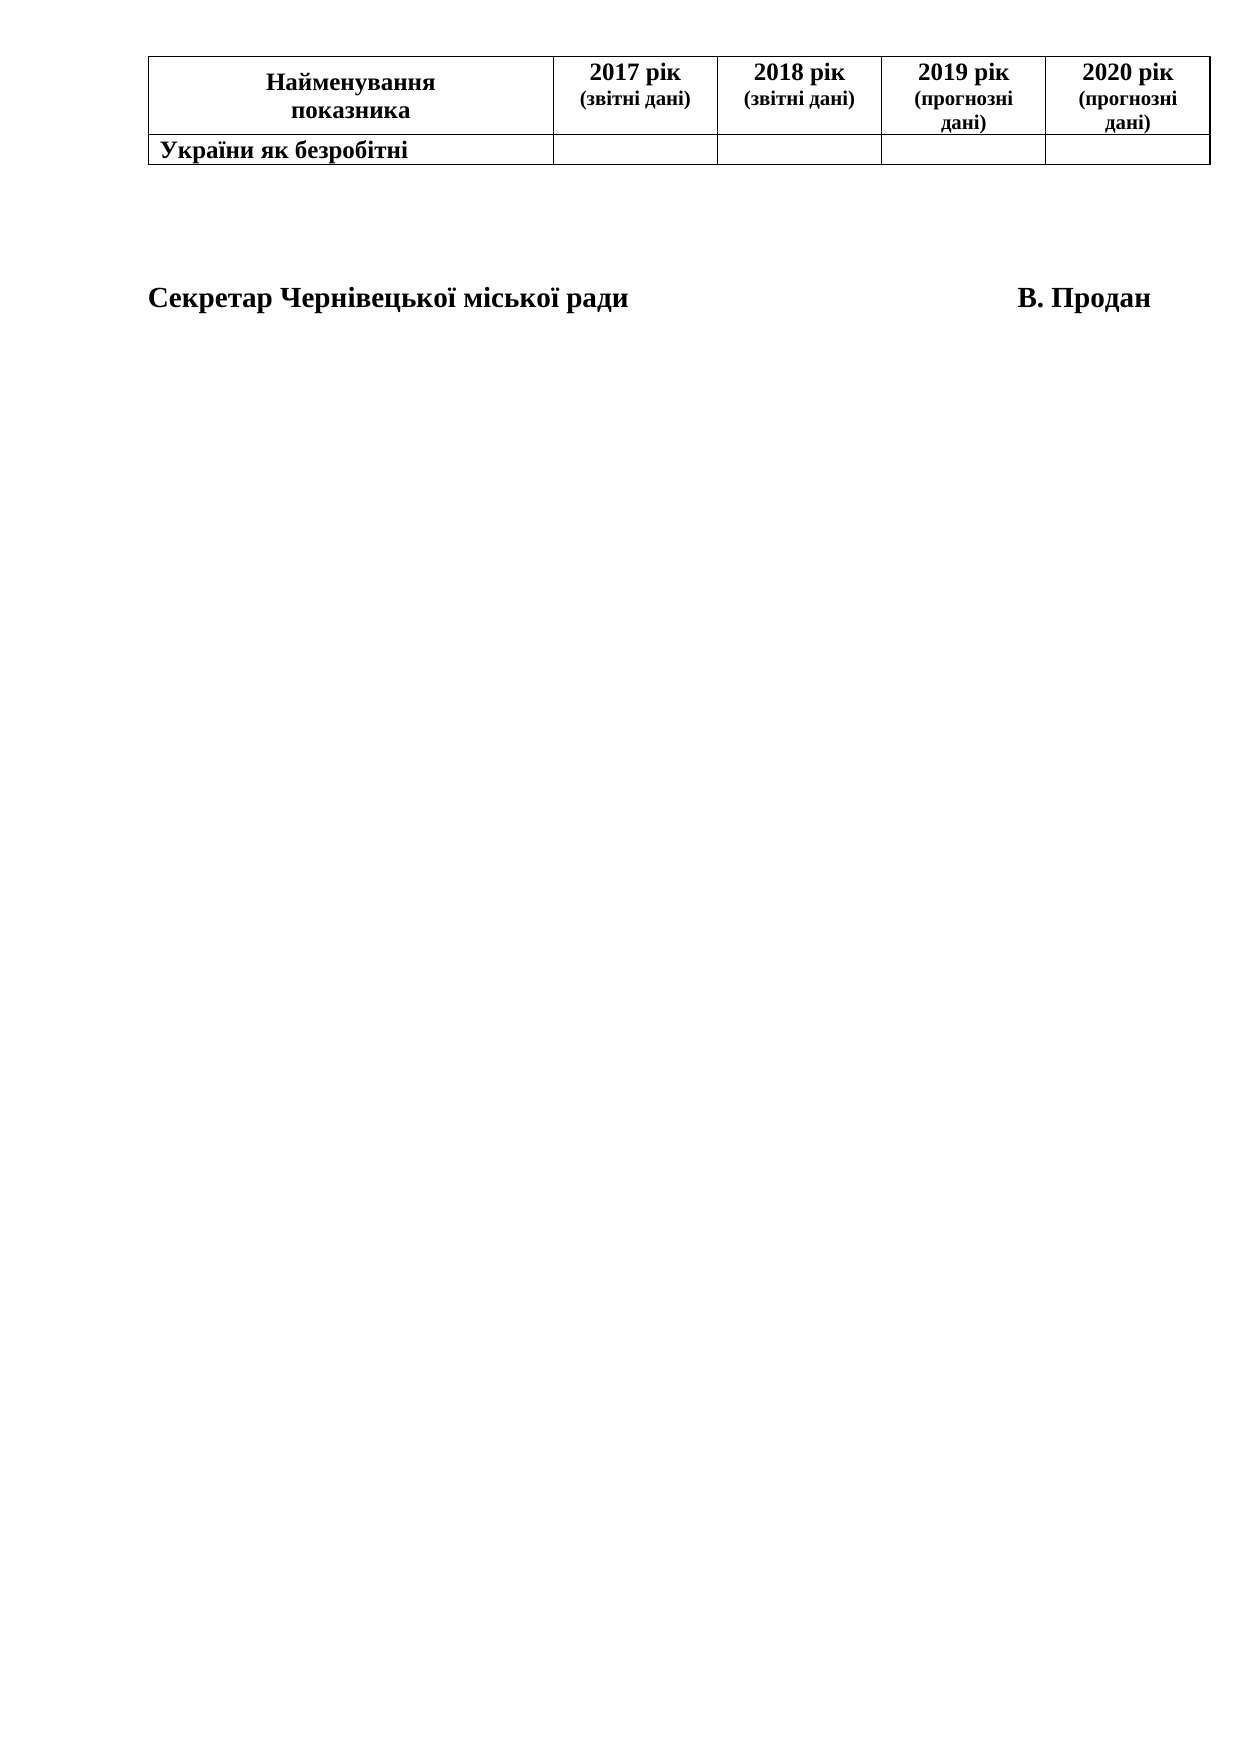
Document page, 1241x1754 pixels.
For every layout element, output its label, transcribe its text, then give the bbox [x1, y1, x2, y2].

table_header Найменування показника [149, 57, 553, 134]
table_cell 1 [1046, 135, 1209, 164]
table_cell - [718, 135, 881, 164]
table_cell - [554, 135, 717, 164]
table_header 2020 рік (прогнозні дані) [1046, 57, 1209, 134]
table_header 2018 рік (звітні дані) [718, 57, 881, 134]
table_header 2019 рік (прогнозні дані) [882, 57, 1045, 134]
table_cell 1 [882, 135, 1045, 164]
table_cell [149, 135, 553, 164]
table_header 2017 рік (звітні дані) [554, 57, 717, 134]
text Секретар Чернівецької міської ради В. Продан [148, 280, 1152, 313]
